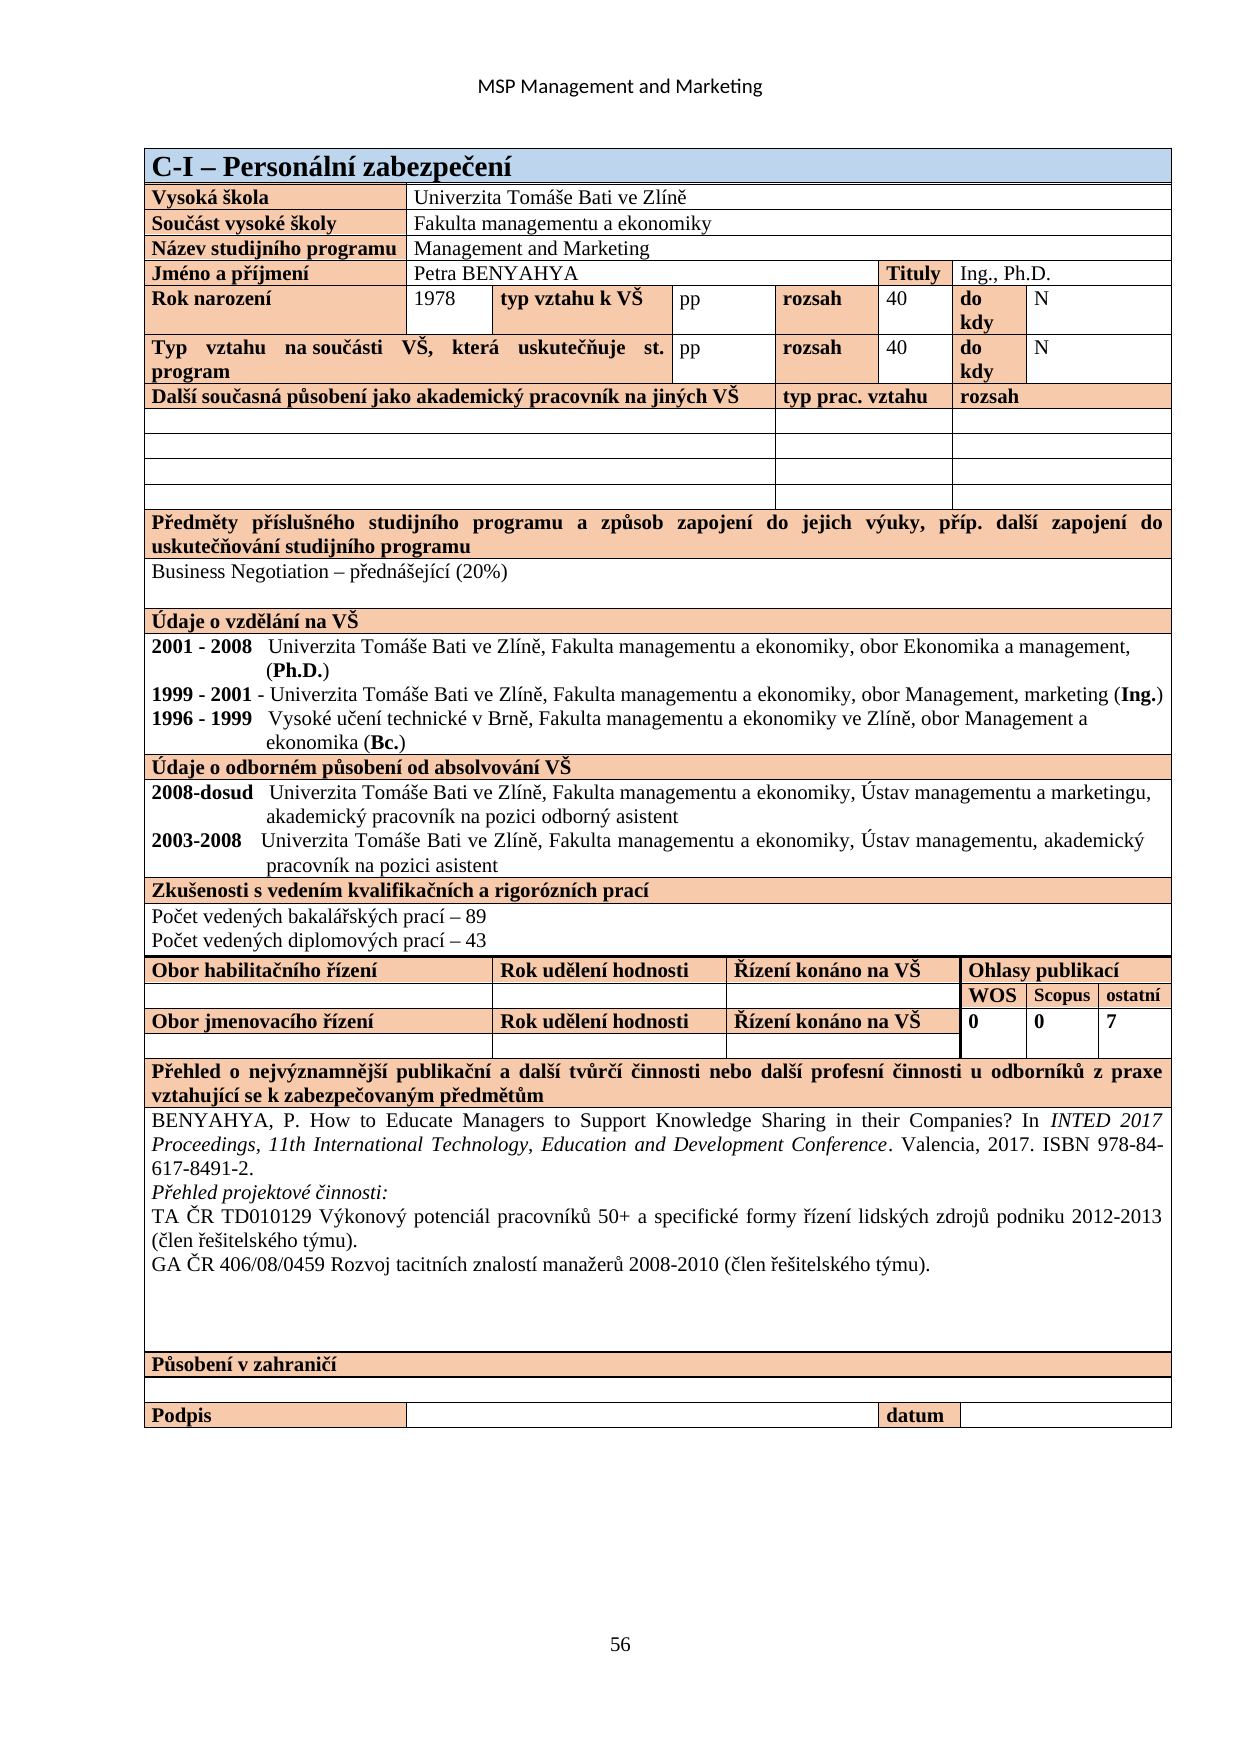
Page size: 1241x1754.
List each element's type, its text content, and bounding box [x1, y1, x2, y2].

table_cell Petra BENYAHYA [407, 261, 878, 285]
table_cell 2001 - 2008 Univerzita Tomáše Bati ve Zlíně, Fakulta managementu a ekonomiky, obor Ekonomika a management, (Ph.D.) 1999 - 2001 - Univerzita Tomáše Bati ve Zlíně, Fakulta managementu a ekonomiky, obor Management, marketing (Ing.) 1996 - 1999 Vysoké učení technické v Brně, Fakulta managementu a ekonomiky ve Zlíně, obor Management a ekonomika (Bc.) [145, 634, 1171, 754]
table_cell Ohlasy publikací [962, 958, 1171, 982]
table_cell [145, 1378, 1171, 1402]
table_cell [145, 485, 775, 508]
table_cell [145, 434, 775, 458]
table_cell pp [673, 335, 775, 383]
table_cell [961, 1403, 1171, 1427]
table_cell Řízení konáno na VŠ [727, 1009, 959, 1033]
table_cell Obor habilitačního řízení [145, 958, 492, 982]
table_cell pp [673, 286, 775, 334]
table_cell Údaje o odborném působení od absolvování VŠ [145, 755, 1171, 779]
table_cell Údaje o vzdělání na VŠ [145, 609, 1171, 633]
table_cell Management and Marketing [407, 236, 1171, 259]
table_cell datum [879, 1403, 960, 1427]
table_cell [776, 459, 952, 483]
table_cell Fakulta managementu a ekonomiky [407, 210, 1171, 234]
table_cell 0 [962, 1009, 1026, 1058]
table_cell do kdy [953, 335, 1026, 383]
table_cell Počet vedených bakalářských prací – 89 Počet vedených diplomových prací – 43 [145, 904, 1171, 955]
table_cell [493, 1034, 726, 1058]
table_cell Zkušenosti s vedením kvalifikačních a rigorózních prací [145, 878, 1171, 903]
table_cell Podpis [145, 1403, 406, 1427]
table_cell [727, 1034, 959, 1058]
table_cell 0 [1027, 1009, 1098, 1058]
table_cell [776, 434, 952, 458]
table_cell Název studijního programu [145, 236, 406, 259]
table_cell Působení v zahraničí [145, 1353, 1171, 1376]
table_cell Řízení konáno na VŠ [727, 958, 959, 982]
table_cell 7 [1099, 1009, 1171, 1058]
table_cell [145, 409, 775, 433]
table_cell Univerzita Tomáše Bati ve Zlíně [407, 185, 1171, 209]
table_cell ostatní [1099, 984, 1171, 1007]
table_cell [145, 459, 775, 483]
table_cell [727, 984, 959, 1007]
table_cell Jméno a příjmení [145, 261, 406, 285]
table_cell [953, 459, 1171, 483]
table_cell Přehled o nejvýznamnější publikační a další tvůrčí činnosti nebo další profesní činnosti u odborníků z praxe vztahující se k zabezpečovaným předmětům [145, 1059, 1171, 1107]
table_cell N [1027, 335, 1171, 383]
table_cell [776, 485, 952, 508]
table_header C-I – Personální zabezpečení [145, 149, 1171, 182]
table_cell Rok narození [145, 286, 406, 334]
table_cell [407, 1403, 878, 1427]
table_cell 2008-dosud Univerzita Tomáše Bati ve Zlíně, Fakulta managementu a ekonomiky, Ústav managementu a marketingu, akademický pracovník na pozici odborný asistent 2003-2008 Univerzita Tomáše Bati ve Zlíně, Fakulta managementu a ekonomiky, Ústav managementu, akademický pracovník na pozici asistent [145, 780, 1171, 877]
table_cell 40 [879, 335, 952, 383]
table_cell Scopus [1027, 984, 1098, 1007]
table_cell 40 [879, 286, 952, 334]
table_cell rozsah [953, 384, 1171, 408]
table_cell Obor jmenovacího řízení [145, 1009, 492, 1033]
table_cell do kdy [953, 286, 1026, 334]
table_cell [145, 984, 492, 1007]
table_cell typ prac. vztahu [776, 384, 952, 408]
table_cell Předměty příslušného studijního programu a způsob zapojení do jejich výuky, příp. další zapojení do uskutečňování studijního programu [145, 510, 1171, 558]
table_cell [776, 409, 952, 433]
table_cell BENYAHYA, P. How to Educate Managers to Support Knowledge Sharing in their Companies? In INTED 2017 Proceedings, 11th International Technology, Education and Development Conference. Valencia, 2017. ISBN 978-84-617-8491-2. Přehled projektové činnosti: TA ČR TD010129 Výkonový potenciál pracovníků 50+ a specifické formy řízení lidských zdrojů podniku 2012-2013 (člen řešitelského týmu). GA ČR 406/08/0459 Rozvoj tacitních znalostí manažerů 2008-2010 (člen řešitelského týmu). [145, 1108, 1171, 1351]
table_cell Součást vysoké školy [145, 210, 406, 234]
table_cell [953, 485, 1171, 508]
table_cell Typ vztahu na součásti VŠ, která uskutečňuje st. program [145, 335, 672, 383]
table_cell [493, 984, 726, 1007]
table_cell WOS [962, 984, 1026, 1007]
table_cell 1978 [407, 286, 492, 334]
table_cell Business Negotiation – přednášející (20%) [145, 559, 1171, 608]
table_cell Tituly [879, 261, 952, 285]
table_cell Další současná působení jako akademický pracovník na jiných VŠ [145, 384, 775, 408]
table_cell rozsah [776, 286, 878, 334]
table_cell N [1027, 286, 1171, 334]
table_cell Ing., Ph.D. [953, 261, 1171, 285]
table_cell typ vztahu k VŠ [493, 286, 672, 334]
table_cell rozsah [776, 335, 878, 383]
table_cell Rok udělení hodnosti [493, 958, 726, 982]
table_cell [953, 409, 1171, 433]
table_cell [145, 1034, 492, 1058]
table_cell [953, 434, 1171, 458]
table_cell Vysoká škola [145, 185, 406, 209]
table_cell Rok udělení hodnosti [493, 1009, 726, 1033]
